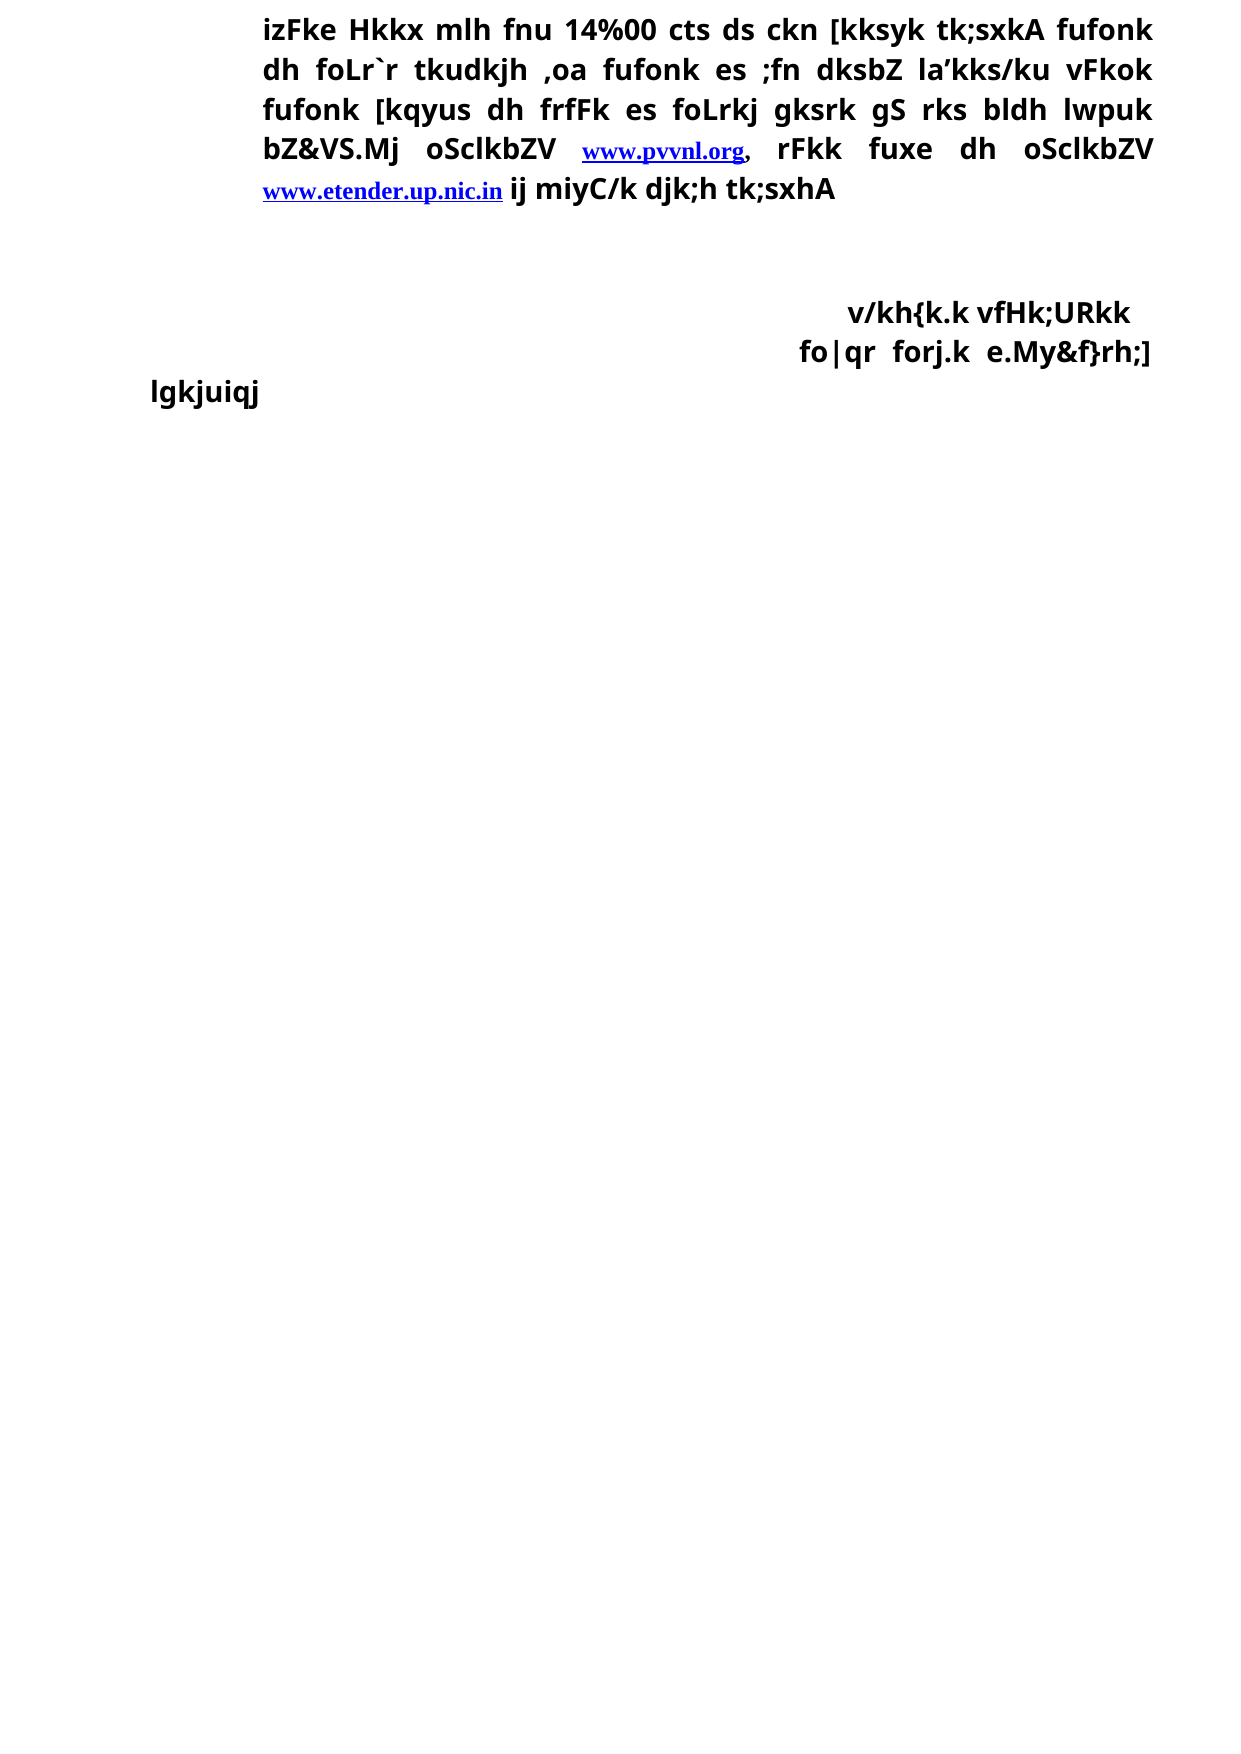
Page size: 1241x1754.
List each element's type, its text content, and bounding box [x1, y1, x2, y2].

text v/kh{k.k vfHk;URkk [150, 292, 1152, 332]
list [262, 9, 1154, 208]
text fo|qr forj.k e.My&f}rh;] lgkjuiqj [150, 332, 1152, 411]
